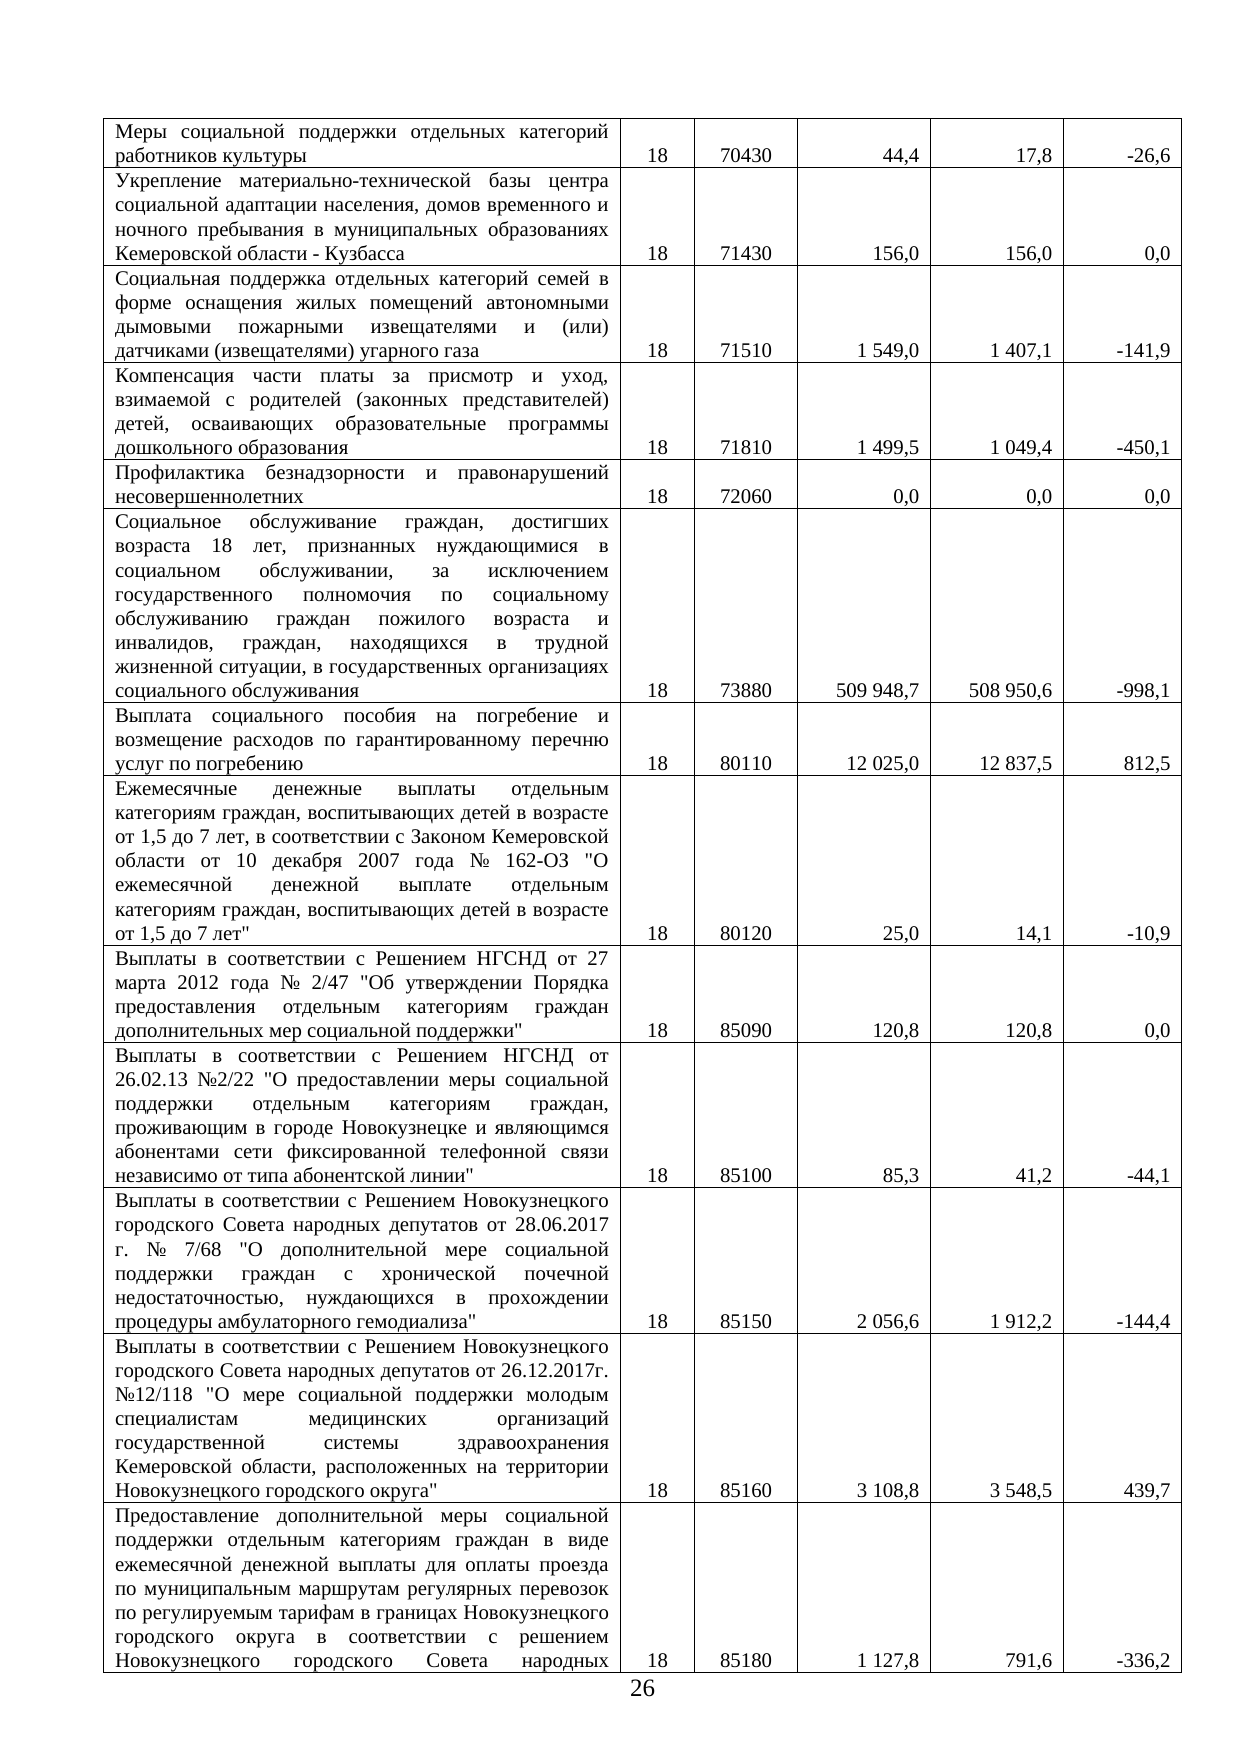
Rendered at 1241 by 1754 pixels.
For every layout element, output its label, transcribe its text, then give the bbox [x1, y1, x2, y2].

table_cell 17,8 [931, 119, 1063, 167]
table_cell 25,0 [798, 776, 930, 944]
table_cell Профилактика безнадзорности и правонарушений несовершеннолетних [104, 460, 620, 508]
table_cell 18 [621, 1334, 694, 1502]
table_cell 72060 [695, 460, 797, 508]
table_cell 85,3 [798, 1043, 930, 1187]
table_cell 0,0 [798, 460, 930, 508]
table_cell 0,0 [1064, 460, 1181, 508]
table_cell 439,7 [1064, 1334, 1181, 1502]
table_cell 85160 [695, 1334, 797, 1502]
table_cell Компенсация части платы за присмотр и уход, взимаемой с родителей (законных представителей) детей, осваивающих образовательные программы дошкольного образования [104, 363, 620, 459]
table_cell 85100 [695, 1043, 797, 1187]
table_cell 2 056,6 [798, 1188, 930, 1333]
table_cell 0,0 [1064, 168, 1181, 264]
table_cell 18 [621, 266, 694, 362]
table_cell -10,9 [1064, 776, 1181, 944]
table_cell Социальная поддержка отдельных категорий семей в форме оснащения жилых помещений автономными дымовыми пожарными извещателями и (или) датчиками (извещателями) угарного газа [104, 266, 620, 362]
table_cell 71510 [695, 266, 797, 362]
table_cell 71430 [695, 168, 797, 264]
table_cell 18 [621, 363, 694, 459]
table_cell 812,5 [1064, 703, 1181, 775]
table_cell Выплата социального пособия на погребение и возмещение расходов по гарантированному перечню услуг по погребению [104, 703, 620, 775]
table_cell 18 [621, 1503, 694, 1672]
table_cell 41,2 [931, 1043, 1063, 1187]
table_cell 18 [621, 1043, 694, 1187]
table_cell 14,1 [931, 776, 1063, 944]
table_cell Выплаты в соответствии с Решением Новокузнецкого городского Совета народных депутатов от 26.12.2017г. №12/118 "О мере социальной поддержки молодым специалистам медицинских организаций государственной системы здравоохранения Кемеровской области, расположенных на территории Новокузнецкого городского округа" [104, 1334, 620, 1502]
table_cell 0,0 [1064, 946, 1181, 1042]
table_cell 18 [621, 168, 694, 264]
table_cell 44,4 [798, 119, 930, 167]
table_cell 18 [621, 1188, 694, 1333]
table_cell 18 [621, 946, 694, 1042]
table_cell 156,0 [931, 168, 1063, 264]
table_cell Выплаты в соответствии с Решением НГСНД от 26.02.13 №2/22 "О предоставлении меры социальной поддержки отдельным категориям граждан, проживающим в городе Новокузнецке и являющимся абонентами сети фиксированной телефонной связи независимо от типа абонентской линии" [104, 1043, 620, 1187]
table_cell 18 [621, 119, 694, 167]
table_cell -336,2 [1064, 1503, 1181, 1672]
table_cell 1 127,8 [798, 1503, 930, 1672]
table_cell -141,9 [1064, 266, 1181, 362]
table_cell 18 [621, 776, 694, 944]
table_cell 120,8 [931, 946, 1063, 1042]
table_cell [104, 1503, 620, 1672]
table_cell Выплаты в соответствии с Решением НГСНД от 27 марта 2012 года № 2/47 "Об утверждении Порядка предоставления отдельным категориям граждан дополнительных мер социальной поддержки" [104, 946, 620, 1042]
table_cell 1 049,4 [931, 363, 1063, 459]
table_cell Социальное обслуживание граждан, достигших возраста 18 лет, признанных нуждающимися в социальном обслуживании, за исключением государственного полномочия по социальному обслуживанию граждан пожилого возраста и инвалидов, граждан, находящихся в трудной жизненной ситуации, в государственных организациях социального обслуживания [104, 509, 620, 702]
table_cell 0,0 [931, 460, 1063, 508]
table_cell Выплаты в соответствии с Решением Новокузнецкого городского Совета народных депутатов от 28.06.2017 г. № 7/68 "О дополнительной мере социальной поддержки граждан с хронической почечной недостаточностью, нуждающихся в прохождении процедуры амбулаторного гемодиализа" [104, 1188, 620, 1333]
table_cell 18 [621, 460, 694, 508]
table_cell 120,8 [798, 946, 930, 1042]
table_cell -26,6 [1064, 119, 1181, 167]
table_cell Меры социальной поддержки отдельных категорий работников культуры [104, 119, 620, 167]
table_cell 73880 [695, 509, 797, 702]
table_cell Ежемесячные денежные выплаты отдельным категориям граждан, воспитывающих детей в возрасте от 1,5 до 7 лет, в соответствии с Законом Кемеровской области от 10 декабря 2007 года № 162-ОЗ "О ежемесячной денежной выплате отдельным категориям граждан, воспитывающих детей в возрасте от 1,5 до 7 лет" [104, 776, 620, 944]
table_cell 1 407,1 [931, 266, 1063, 362]
table_cell 1 912,2 [931, 1188, 1063, 1333]
table_cell 12 025,0 [798, 703, 930, 775]
table_cell 1 549,0 [798, 266, 930, 362]
table_cell 85090 [695, 946, 797, 1042]
table_cell 508 950,6 [931, 509, 1063, 702]
table_cell 509 948,7 [798, 509, 930, 702]
table_cell 3 548,5 [931, 1334, 1063, 1502]
table_cell 18 [621, 509, 694, 702]
table_cell 80120 [695, 776, 797, 944]
table_cell 18 [621, 703, 694, 775]
table_cell 70430 [695, 119, 797, 167]
table_cell 1 499,5 [798, 363, 930, 459]
table_cell 3 108,8 [798, 1334, 930, 1502]
table_cell 791,6 [931, 1503, 1063, 1672]
table_cell Укрепление материально-технической базы центра социальной адаптации населения, домов временного и ночного пребывания в муниципальных образованиях Кемеровской области - Кузбасса [104, 168, 620, 264]
table_cell 80110 [695, 703, 797, 775]
table_cell 85150 [695, 1188, 797, 1333]
table_cell 85180 [695, 1503, 797, 1672]
table_cell -144,4 [1064, 1188, 1181, 1333]
table_cell -44,1 [1064, 1043, 1181, 1187]
table_cell 12 837,5 [931, 703, 1063, 775]
table_cell 156,0 [798, 168, 930, 264]
table_cell -450,1 [1064, 363, 1181, 459]
table_cell -998,1 [1064, 509, 1181, 702]
table_cell 71810 [695, 363, 797, 459]
